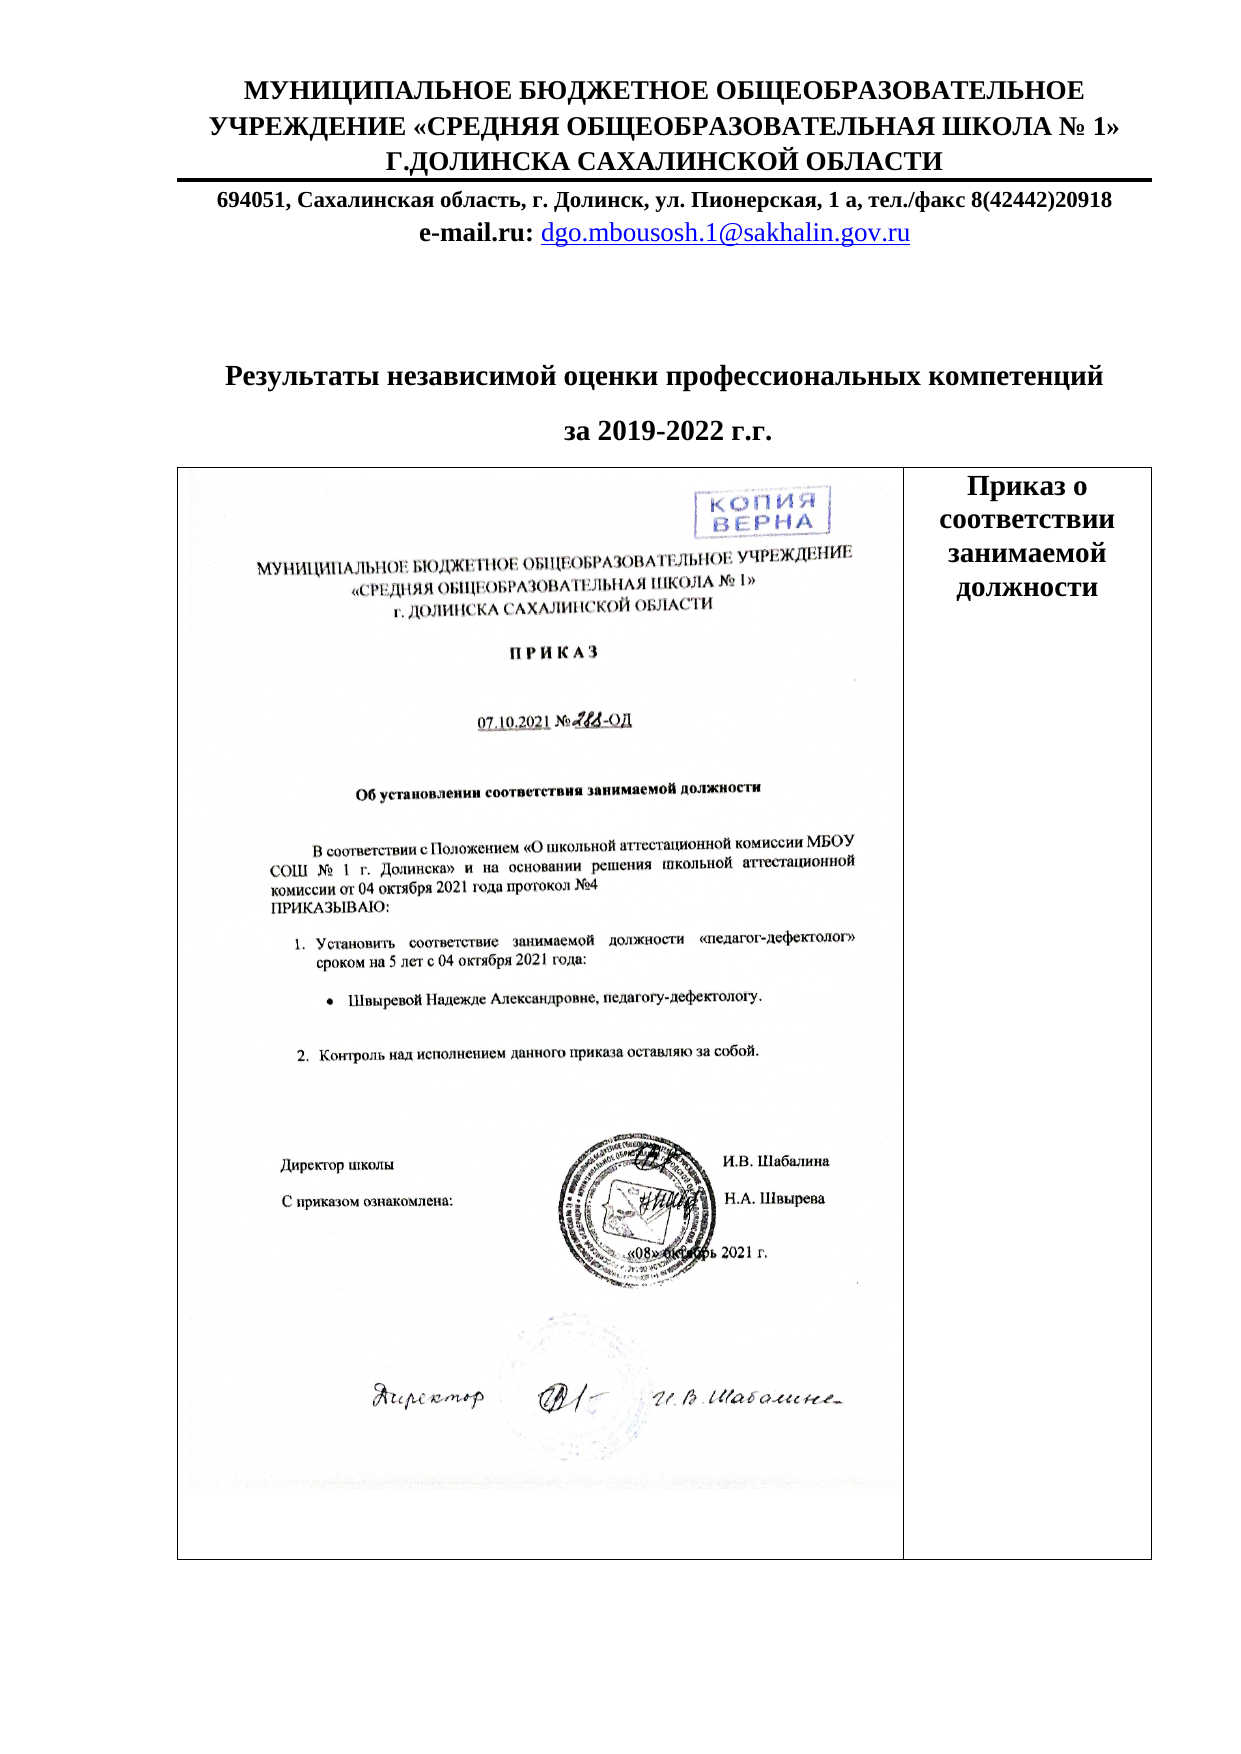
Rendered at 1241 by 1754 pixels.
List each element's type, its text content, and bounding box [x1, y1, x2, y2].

text за 2019-2022 г.г. [177, 413, 1152, 446]
text Результаты независимой оценки профессиональных компетенций [177, 358, 1152, 392]
table_header [178, 468, 903, 1559]
picture [188, 468, 903, 1489]
text e-mail.ru: dgo.mbousosh.1@sakhalin.gov.ru [177, 216, 1152, 248]
text МУНИЦИПАЛЬНОЕ БЮДЖЕТНОЕ ОБЩЕОБРАЗОВАТЕЛЬНОЕ УЧРЕЖДЕНИЕ «СРЕДНЯЯ ОБЩЕОБРАЗОВАТЕЛЬНАЯ ШКОЛА № 1» [177, 74, 1152, 141]
text 694051, Сахалинская область, г. Долинск, ул. Пионерская, 1 а, тел./факс 8(42442)20918 [177, 186, 1152, 213]
table_header Приказ о соответствии занимаемой должности [904, 468, 1151, 1559]
text Г.ДОЛИНСКА САХАЛИНСКОЙ ОБЛАСТИ [177, 145, 1152, 178]
